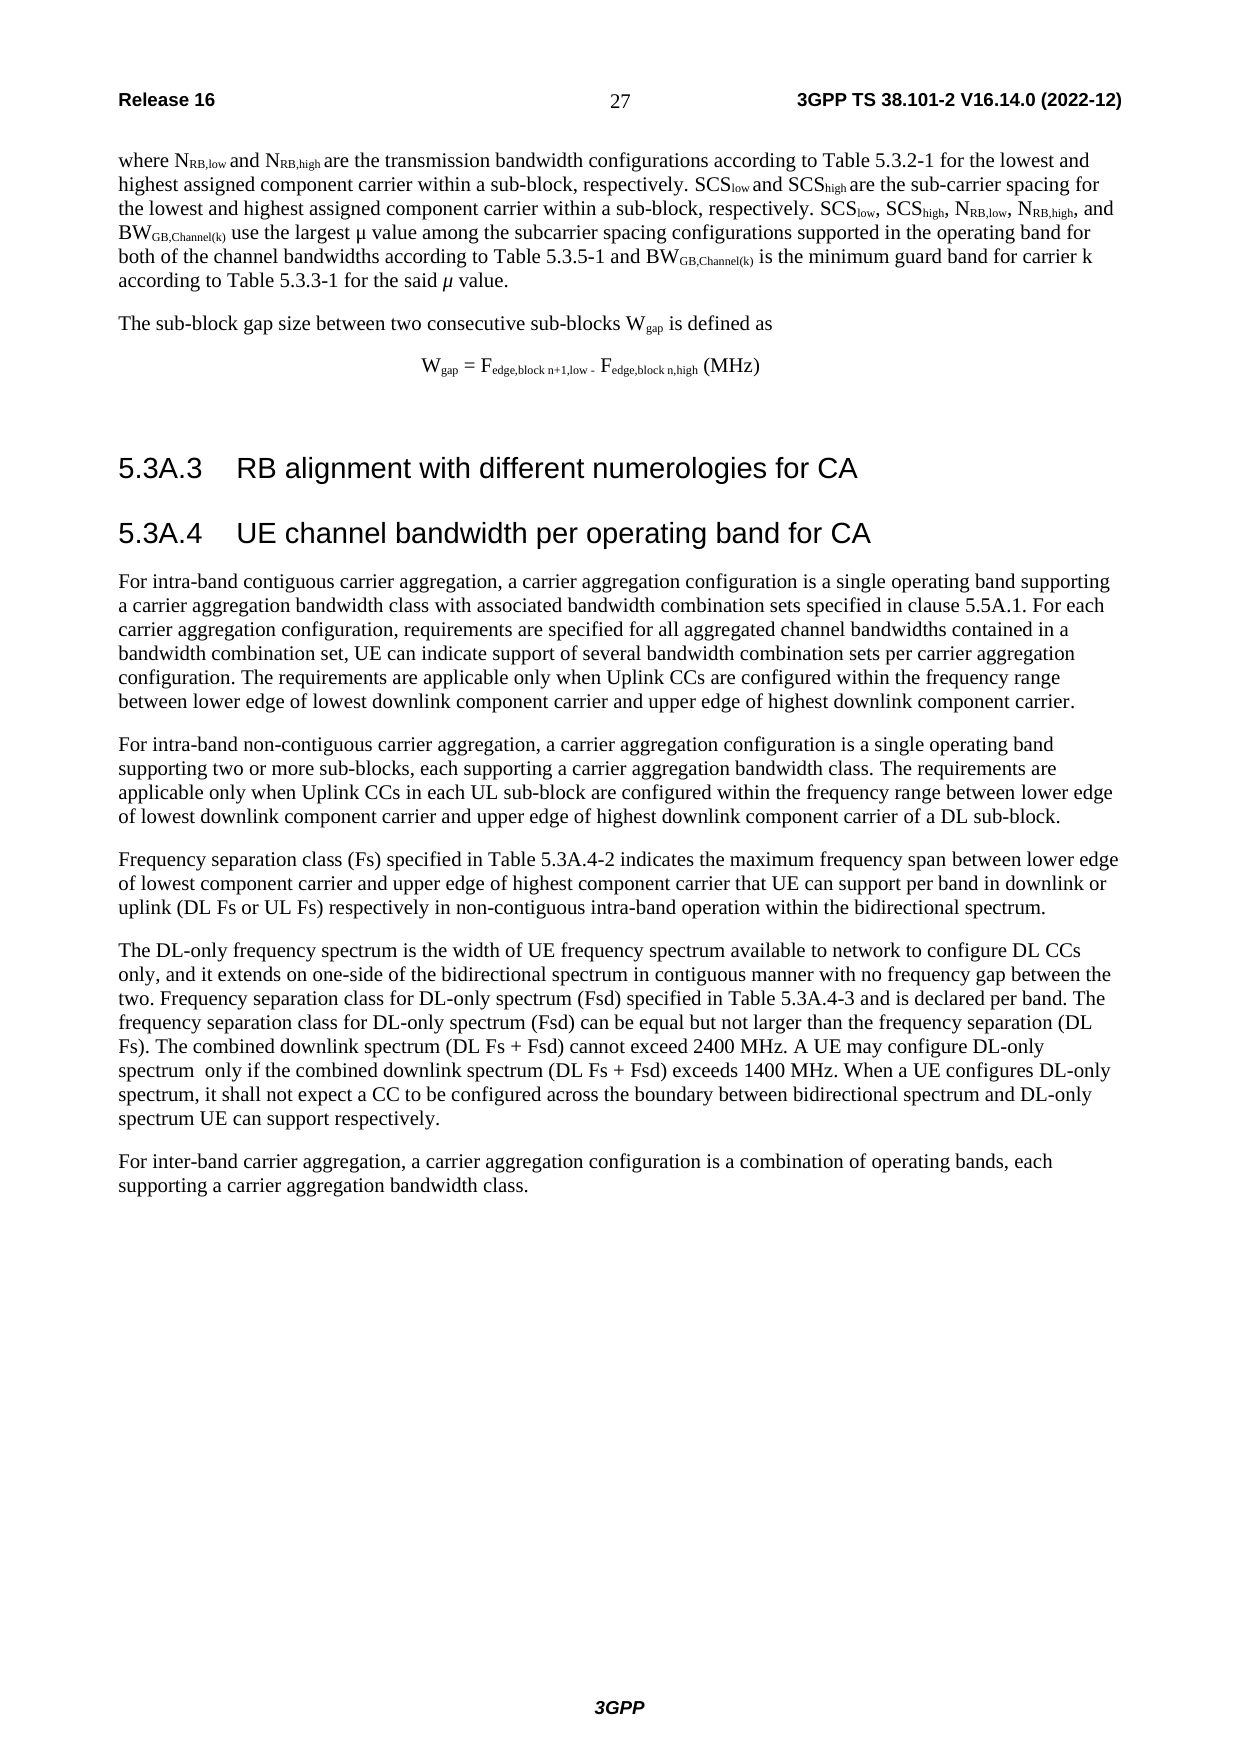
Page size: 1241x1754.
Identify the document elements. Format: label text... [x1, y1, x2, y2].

text Frequency separation class (Fs) specified in Table 5.3A.4-2 indicates the maximum frequency span between lower edge of lowest component carrier and upper edge of highest component carrier that UE can support per band in downlink or uplink (DL Fs or UL Fs) respectively in non-contiguous intra-band operation within the bidirectional spectrum. [118, 847, 1122, 919]
text For intra-band contiguous carrier aggregation, a carrier aggregation configuration is a single operating band supporting a carrier aggregation bandwidth class with associated bandwidth combination sets specified in clause 5.5A.1. For each carrier aggregation configuration, requirements are specified for all aggregated channel bandwidths contained in a bandwidth combination set, UE can indicate support of several bandwidth combination sets per carrier aggregation configuration. The requirements are applicable only when Uplink CCs are configured within the frequency range between lower edge of lowest downlink component carrier and upper edge of highest downlink component carrier. [118, 569, 1122, 713]
text The DL-only frequency spectrum is the width of UE frequency spectrum available to network to configure DL CCs only, and it extends on one-side of the bidirectional spectrum in contiguous manner with no frequency gap between the two. Frequency separation class for DL-only spectrum (Fsd) specified in Table 5.3A.4-3 and is declared per band. The frequency separation class for DL-only spectrum (Fsd) can be equal but not larger than the frequency separation (DL Fs). The combined downlink spectrum (DL Fs + Fsd) cannot exceed 2400 MHz. A UE may configure DL-only spectrum only if the combined downlink spectrum (DL Fs + Fsd) exceeds 1400 MHz. When a UE configures DL-only spectrum, it shall not expect a CC to be configured across the boundary between bidirectional spectrum and DL-only spectrum UE can support respectively. [118, 938, 1122, 1130]
subtitle 5.3A.3 RB alignment with different numerologies for CA [118, 452, 1122, 485]
text The sub-block gap size between two consecutive sub-blocks Wgap is defined as [118, 311, 1122, 335]
text For intra-band non-contiguous carrier aggregation, a carrier aggregation configuration is a single operating band supporting two or more sub-blocks, each supporting a carrier aggregation bandwidth class. The requirements are applicable only when Uplink CCs in each UL sub-block are configured within the frequency range between lower edge of lowest downlink component carrier and upper edge of highest downlink component carrier of a DL sub-block. [118, 732, 1122, 828]
subtitle 5.3A.4 UE channel bandwidth per operating band for CA [118, 516, 1122, 550]
text where NRB,low and NRB,high are the transmission bandwidth configurations according to Table 5.3.2-1 for the lowest and highest assigned component carrier within a sub-block, respectively. SCSlow and SCShigh are the sub-carrier spacing for the lowest and highest assigned component carrier within a sub-block, respectively. SCSlow, SCShigh, NRB,low, NRB,high, and BWGB,Channel(k) use the largest μ value among the subcarrier spacing configurations supported in the operating band for both of the channel bandwidths according to Table 5.3.5-1 and BWGB,Channel(k) is the minimum guard band for carrier k according to Table 5.3.3-1 for the said μ value. [118, 147, 1122, 292]
text For inter-band carrier aggregation, a carrier aggregation configuration is a combination of operating bands, each supporting a carrier aggregation bandwidth class. [118, 1149, 1122, 1197]
text Wgap = Fedge,block n+1,low - Fedge,block n,high (MHz) [118, 353, 1122, 377]
